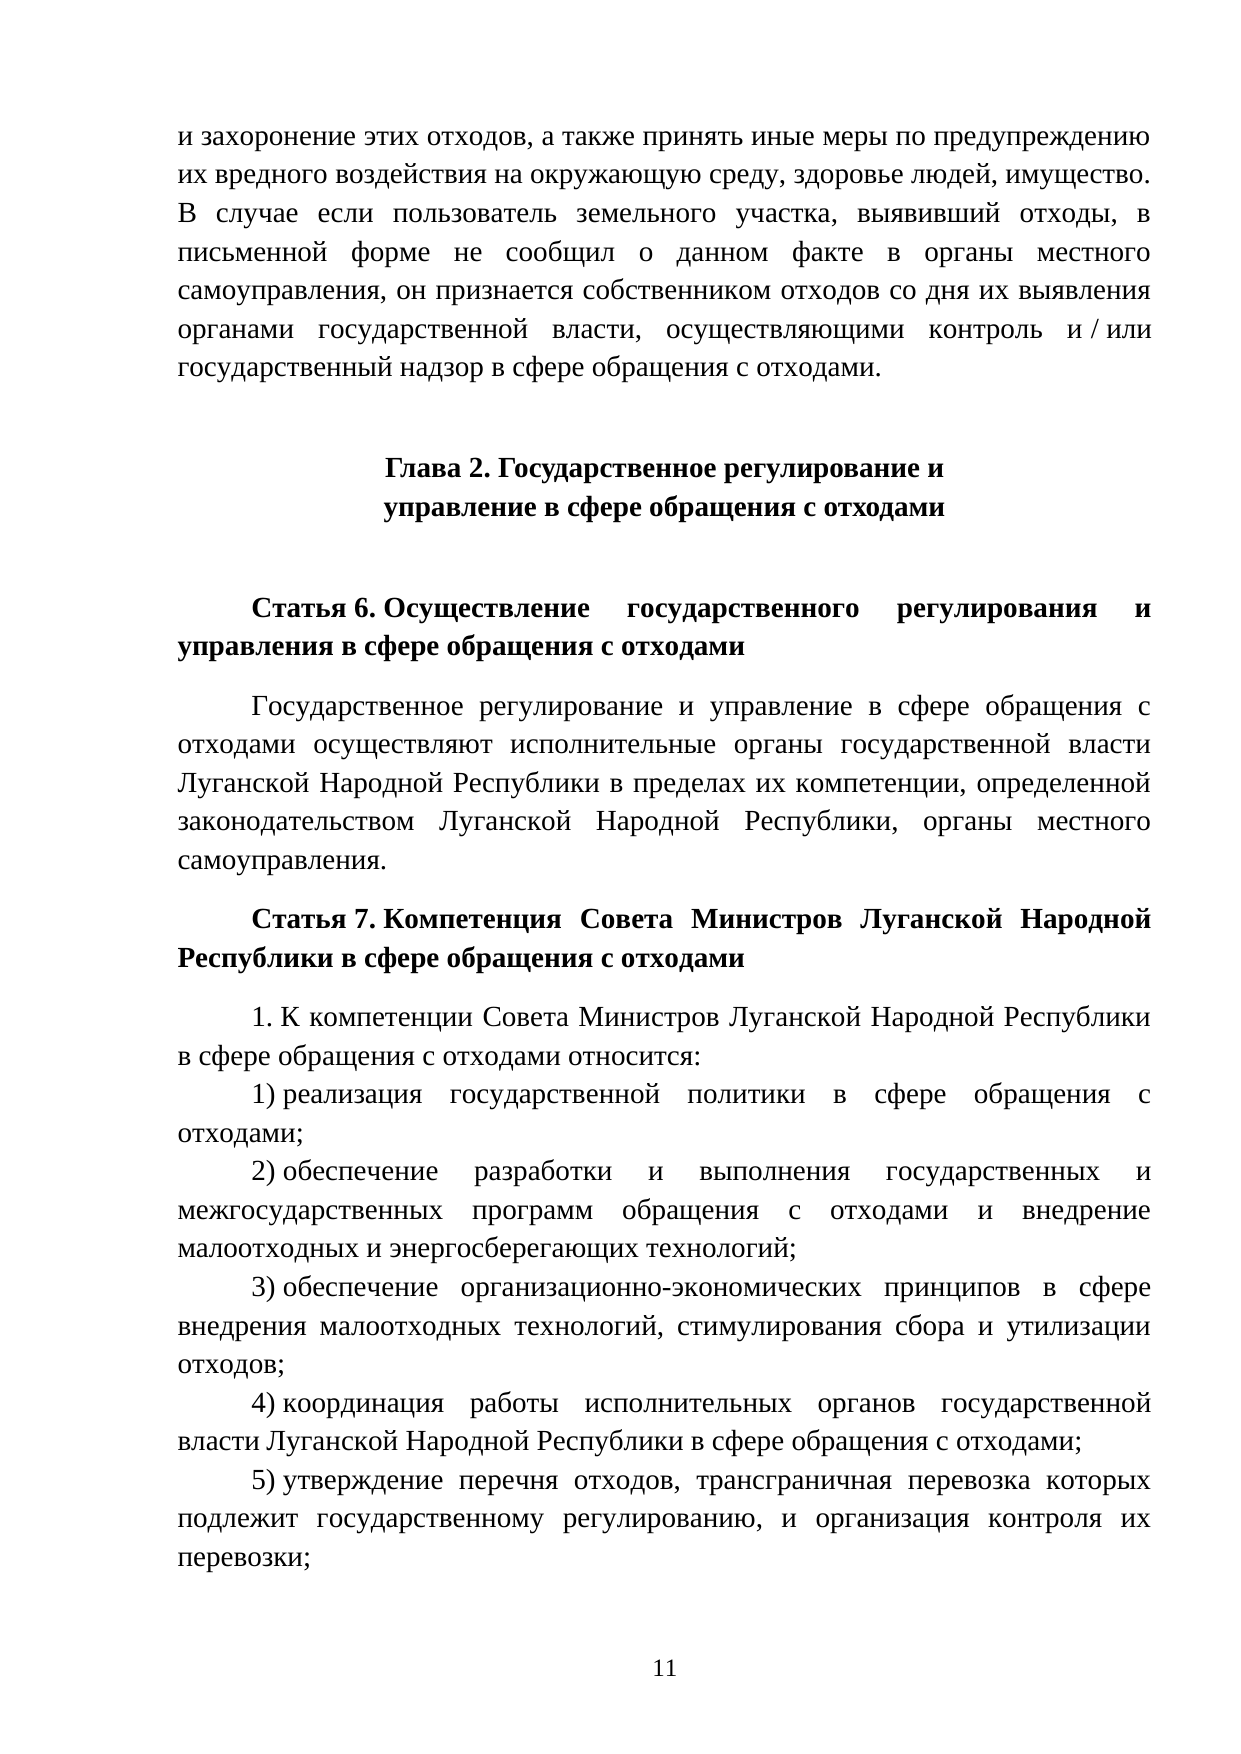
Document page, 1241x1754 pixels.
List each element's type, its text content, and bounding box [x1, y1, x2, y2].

text 3) обеспечение организационно-экономических принципов в сфере внедрения малоотходных технологий, стимулирования сбора и утилизации отходов; [177, 1269, 1152, 1380]
text Государственное регулирование и управление в сфере обращения с отходами осуществляют исполнительные органы государственной власти Луганской Народной Республики в пределах их компетенции, определенной законодательством Луганской Народной Республики, органы местного самоуправления. [177, 688, 1152, 876]
text 1. К компетенции Совета Министров Луганской Народной Республики в сфере обращения с отходами относится: [177, 999, 1152, 1071]
text 2) обеспечение разработки и выполнения государственных и межгосударственных программ обращения с отходами и внедрение малоотходных и энергосберегающих технологий; [177, 1153, 1152, 1264]
text 5) утверждение перечня отходов, трансграничная перевозка которых подлежит государственному регулированию, и организация контроля их перевозки; [177, 1462, 1152, 1572]
text 4) координация работы исполнительных органов государственной власти Луганской Народной Республики в сфере обращения с отходами; [177, 1385, 1152, 1457]
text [177, 118, 1152, 383]
subtitle Статья 6. Осуществление государственного регулирования и управления в сфере обращения с отходами [177, 590, 1152, 662]
subtitle Глава 2. Государственное регулирование и управление в сфере обращения с отходами [177, 450, 1152, 522]
text 1) реализация государственной политики в сфере обращения с отходами; [177, 1076, 1152, 1148]
subtitle Статья 7. Компетенция Совета Министров Луганской Народной Республики в сфере обращения с отходами [177, 901, 1152, 973]
